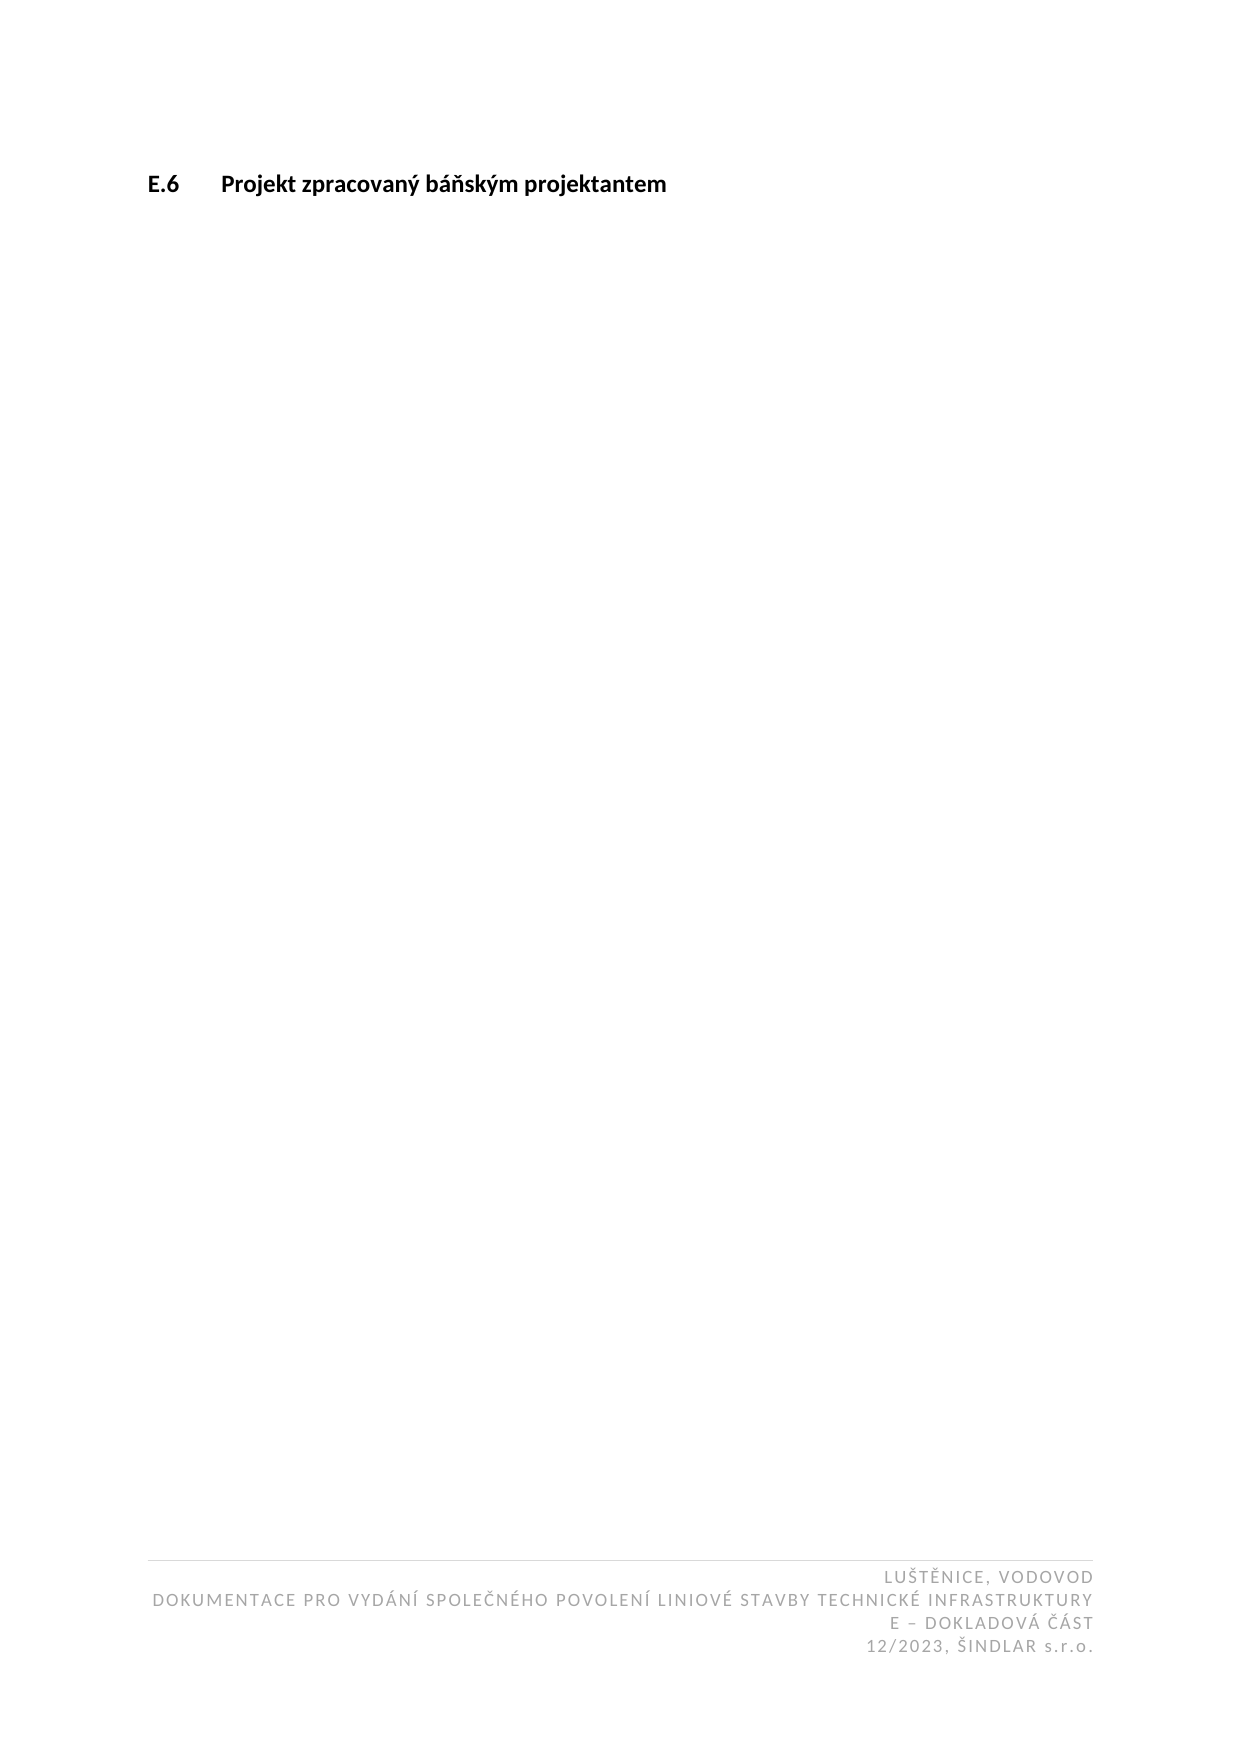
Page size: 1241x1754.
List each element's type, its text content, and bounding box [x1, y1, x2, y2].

text E.6 Projekt zpracovaný báňským projektantem [148, 168, 1167, 199]
